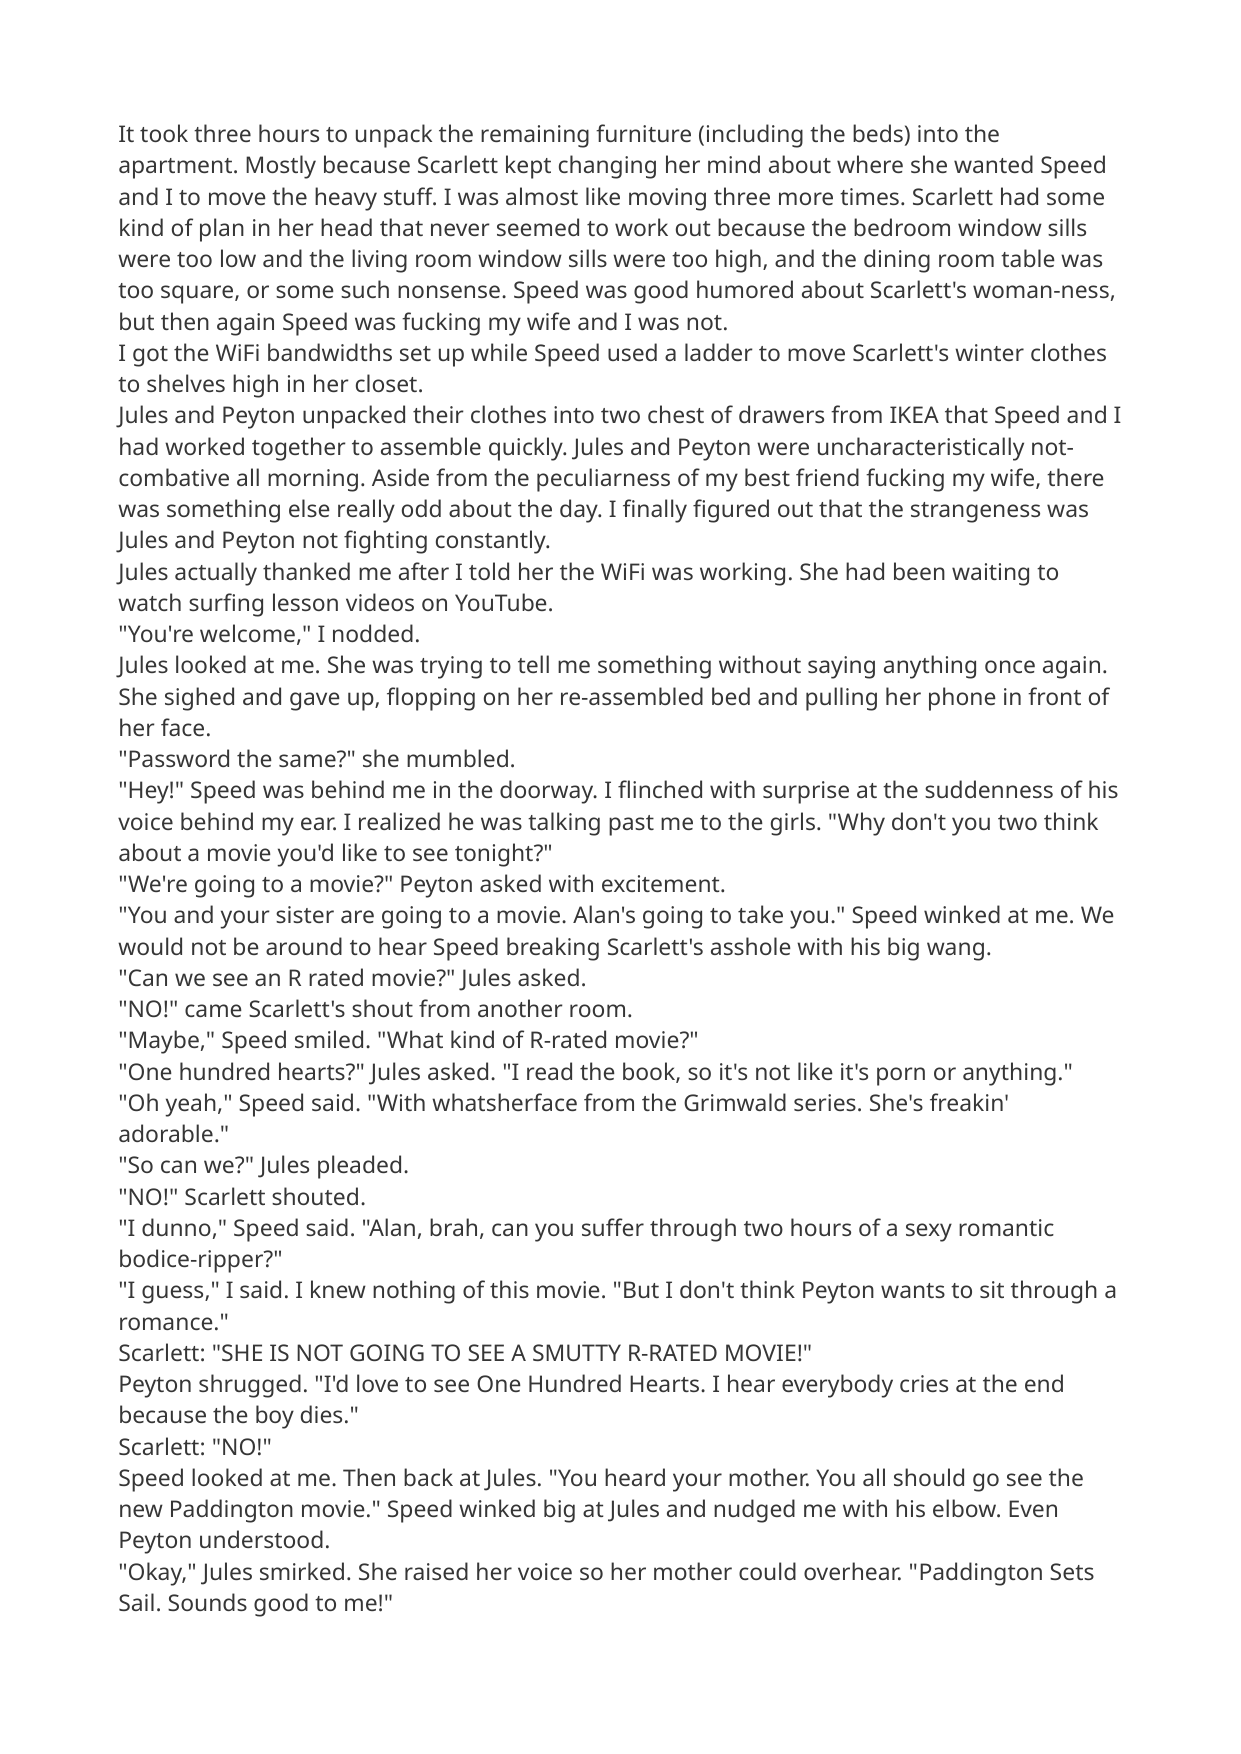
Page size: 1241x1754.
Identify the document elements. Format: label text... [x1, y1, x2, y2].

text "We're going to a movie?" Peyton asked with excitement. [118, 868, 1122, 899]
text "I dunno," Speed said. "Alan, brah, can you suffer through two hours of a sexy romantic bodice-ripper?" [118, 1212, 1122, 1274]
text Jules and Peyton unpacked their clothes into two chest of drawers from IKEA that Speed and I had worked together to assemble quickly. Jules and Peyton were uncharacteristically not-combative all morning. Aside from the peculiarness of my best friend fucking my wife, there was something else really odd about the day. I finally figured out that the strangeness was Jules and Peyton not fighting constantly. [118, 399, 1122, 556]
text "Okay," Jules smirked. She raised her voice so her mother could overhear. "Paddington Sets Sail. Sounds good to me!" [118, 1556, 1122, 1618]
text "Hey!" Speed was behind me in the doorway. I flinched with surprise at the suddenness of his voice behind my ear. I realized he was talking past me to the girls. "Why don't you two think about a movie you'd like to see tonight?" [118, 774, 1122, 868]
text Peyton shrugged. "I'd love to see One Hundred Hearts. I hear everybody cries at the end because the boy dies." [118, 1368, 1122, 1431]
text Jules actually thanked me after I told her the WiFi was working. She had been waiting to watch surfing lesson videos on YouTube. [118, 556, 1122, 618]
text It took three hours to unpack the remaining furniture (including the beds) into the apartment. Mostly because Scarlett kept changing her mind about where she wanted Speed and I to move the heavy stuff. I was almost like moving three more times. Scarlett had some kind of plan in her head that never seemed to work out because the bedroom window sills were too low and the living room window sills were too high, and the dining room table was too square, or some such nonsense. Speed was good humored about Scarlett's woman-ness, but then again Speed was fucking my wife and I was not. [118, 118, 1122, 337]
text Scarlett: "NO!" [118, 1431, 1122, 1462]
text Scarlett: "SHE IS NOT GOING TO SEE A SMUTTY R-RATED MOVIE!" [118, 1337, 1122, 1368]
text Speed looked at me. Then back at Jules. "You heard your mother. You all should go see the new Paddington movie." Speed winked big at Jules and nudged me with his elbow. Even Peyton understood. [118, 1462, 1122, 1556]
text Jules looked at me. She was trying to tell me something without saying anything once again. She sighed and gave up, flopping on her re-assembled bed and pulling her phone in front of her face. [118, 649, 1122, 743]
text "Oh yeah," Speed said. "With whatsherface from the Grimwald series. She's freakin' adorable." [118, 1087, 1122, 1149]
text "NO!" Scarlett shouted. [118, 1181, 1122, 1212]
text "You and your sister are going to a movie. Alan's going to take you." Speed winked at me. We would not be around to hear Speed breaking Scarlett's asshole with his big wang. [118, 899, 1122, 962]
text "One hundred hearts?" Jules asked. "I read the book, so it's not like it's porn or anything." [118, 1056, 1122, 1087]
text "Password the same?" she mumbled. [118, 743, 1122, 774]
text "I guess," I said. I knew nothing of this movie. "But I don't think Peyton wants to sit through a romance." [118, 1274, 1122, 1337]
text "So can we?" Jules pleaded. [118, 1149, 1122, 1181]
text "NO!" came Scarlett's shout from another room. [118, 993, 1122, 1024]
text "Maybe," Speed smiled. "What kind of R-rated movie?" [118, 1024, 1122, 1056]
text I got the WiFi bandwidths set up while Speed used a ladder to move Scarlett's winter clothes to shelves high in her closet. [118, 337, 1122, 399]
text "You're welcome," I nodded. [118, 618, 1122, 649]
text "Can we see an R rated movie?" Jules asked. [118, 962, 1122, 993]
